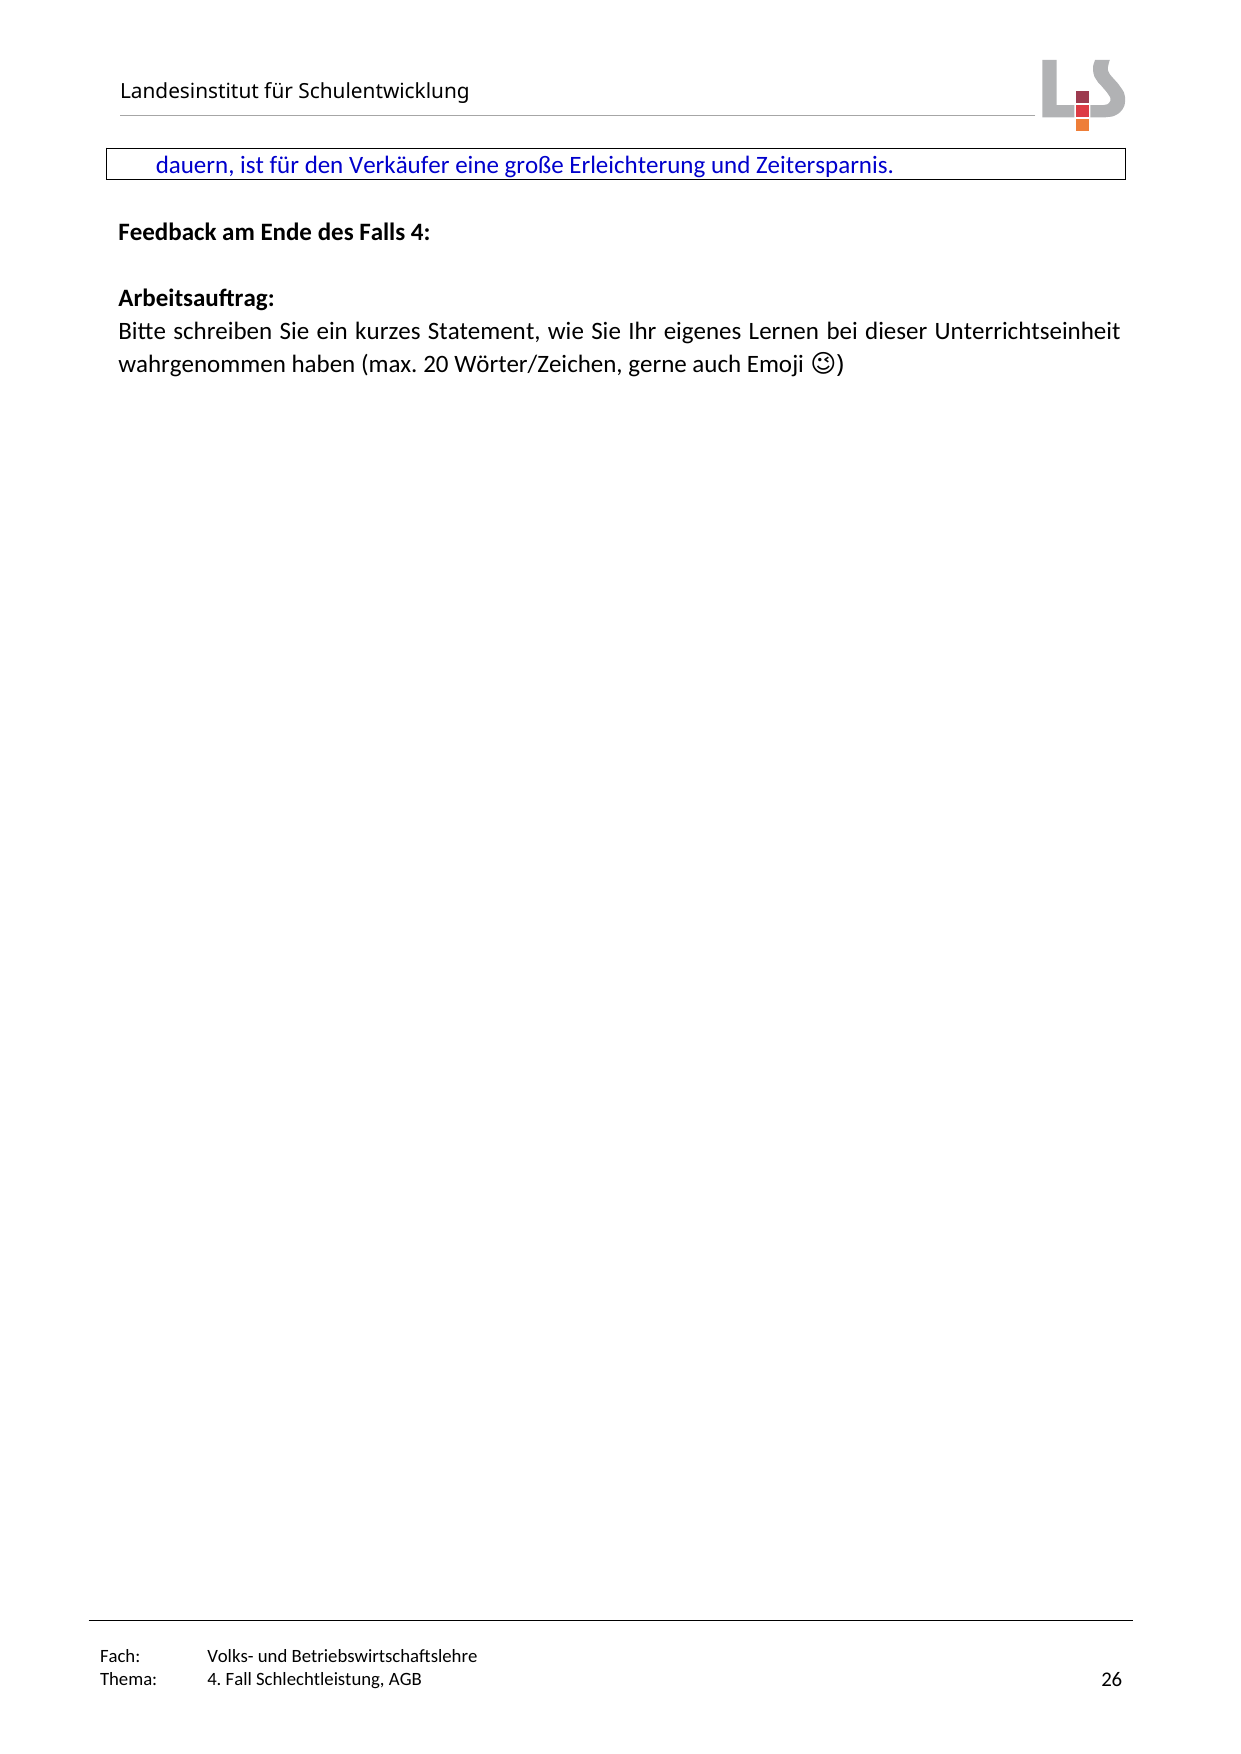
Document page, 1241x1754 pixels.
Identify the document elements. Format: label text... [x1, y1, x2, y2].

text Feedback am Ende des Falls 4: [118, 213, 1122, 247]
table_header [107, 149, 1125, 179]
text Arbeitsauftrag: [118, 280, 1122, 313]
text Bitte schreiben Sie ein kurzes Statement, wie Sie Ihr eigenes Lernen bei dieser Unterrichtseinheit wahrgenommen haben (max. 20 Wörter/Zeichen, gerne auch Emoji 😉) [118, 313, 1122, 379]
